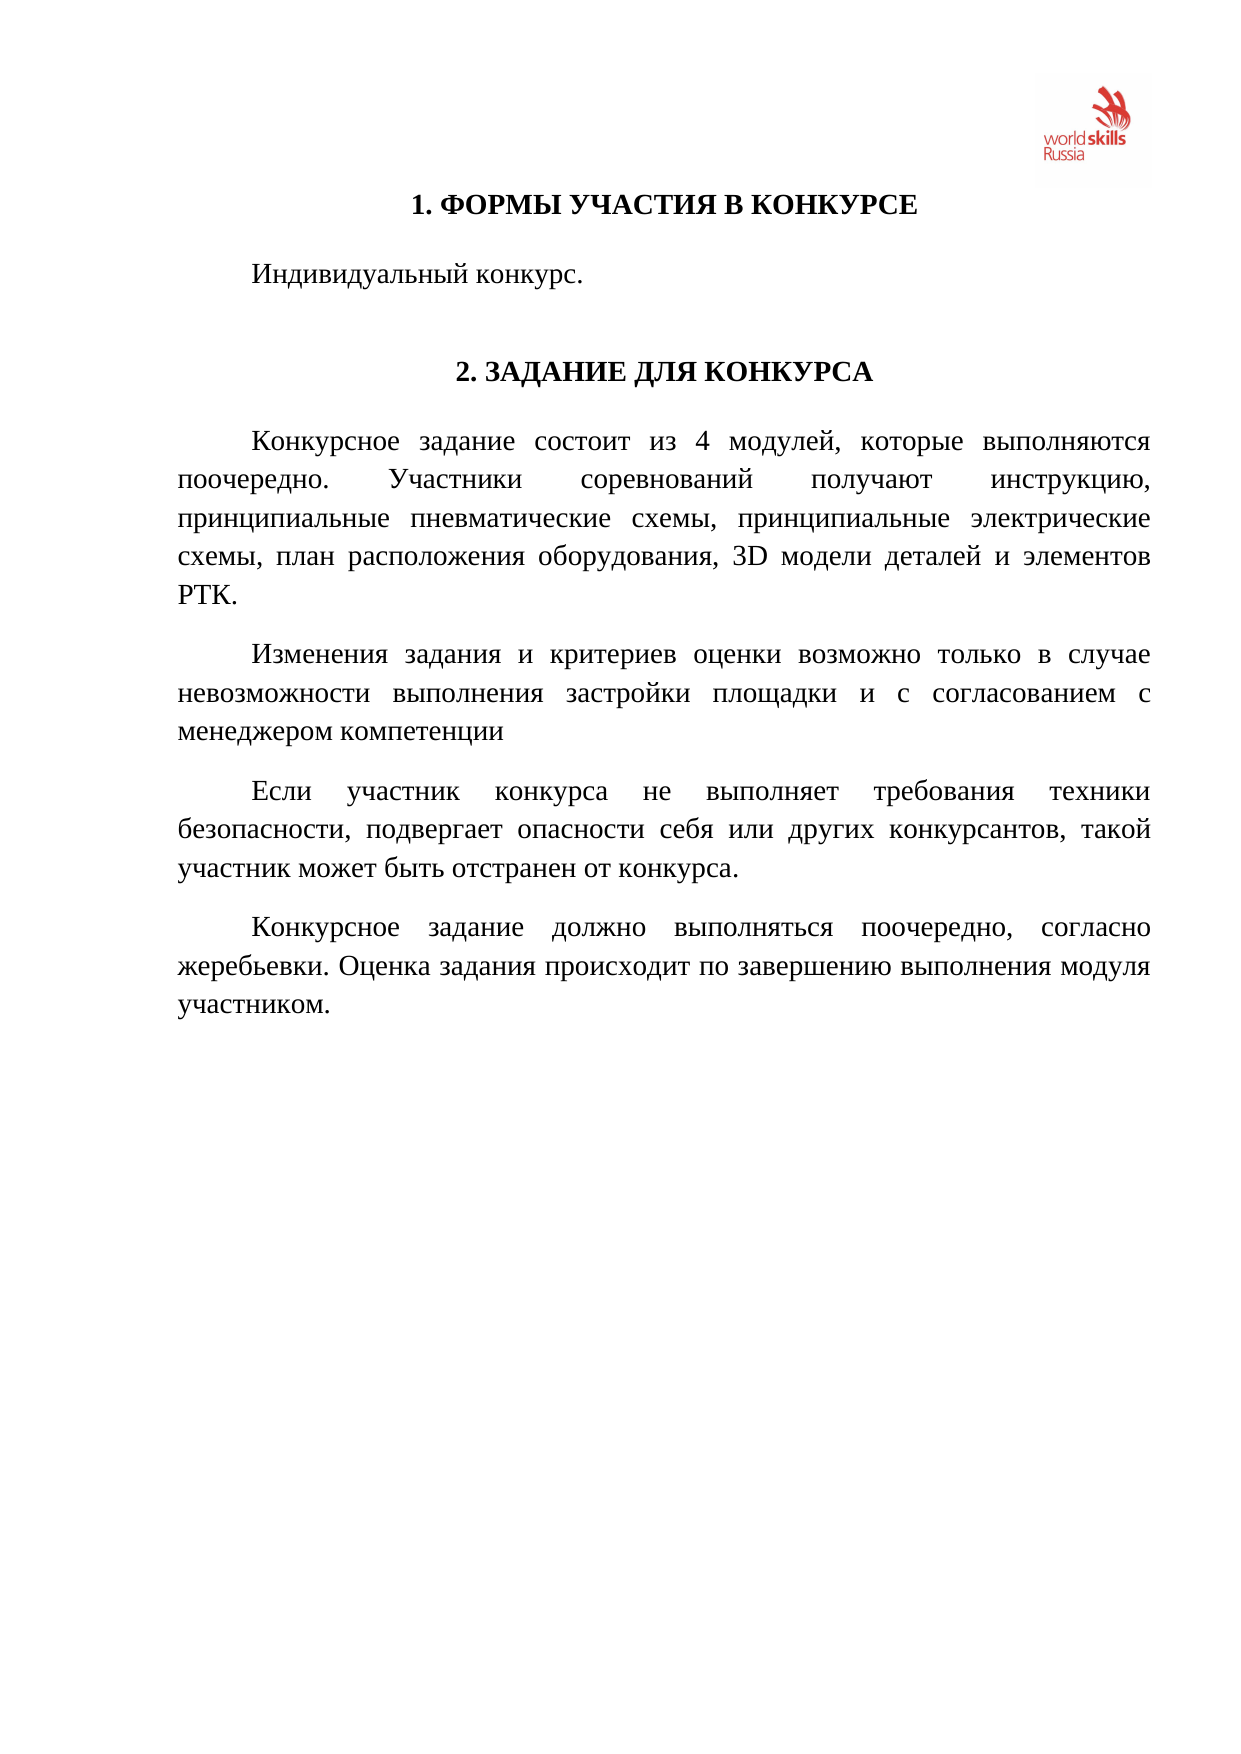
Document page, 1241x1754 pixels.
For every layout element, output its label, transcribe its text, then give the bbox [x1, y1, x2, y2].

text Конкурсное задание состоит из 4 модулей, которые выполняются поочередно. Участники соревнований получают инструкцию, принципиальные пневматические схемы, принципиальные электрические схемы, план расположения оборудования, 3D модели деталей и элементов РТК. [177, 423, 1152, 611]
text Индивидуальный конкурс. [177, 256, 1152, 290]
text Конкурсное задание должно выполняться поочередно, согласно жеребьевки. Оценка задания происходит по завершению выполнения модуля участником. [177, 909, 1152, 1020]
picture [1034, 73, 1152, 188]
text Изменения задания и критериев оценки возможно только в случае невозможности выполнения застройки площадки и с согласованием с менеджером компетенции [177, 636, 1152, 747]
subtitle 2. ЗАДАНИЕ ДЛЯ КОНКУРСА [177, 354, 1152, 388]
text Если участник конкурса не выполняет требования техники безопасности, подвергает опасности себя или других конкурсантов, такой участник может быть отстранен от конкурса. [177, 773, 1152, 883]
subtitle 1. ФОРМЫ УЧАСТИЯ В КОНКУРСЕ [177, 187, 1152, 221]
